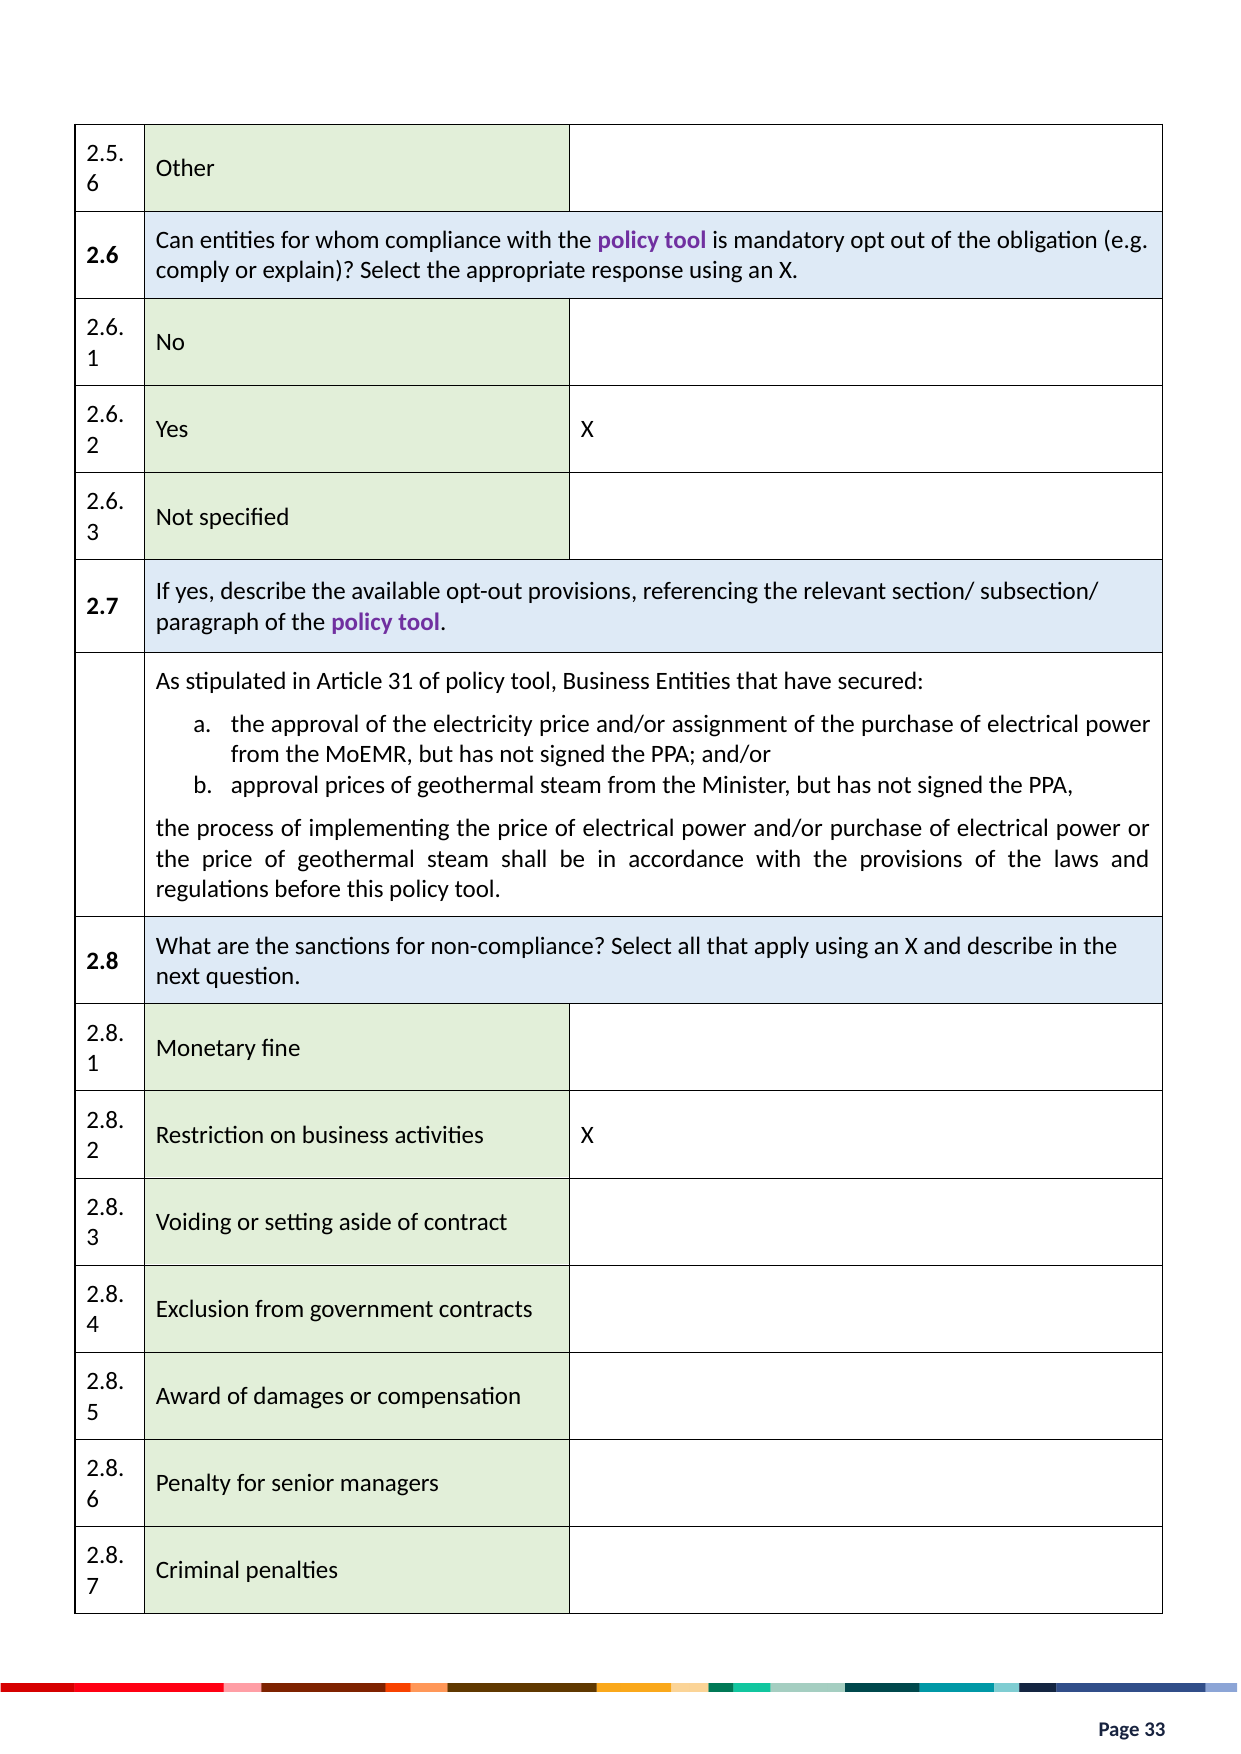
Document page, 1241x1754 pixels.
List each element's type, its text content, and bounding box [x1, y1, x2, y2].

table_cell 2.8.3 [76, 1179, 144, 1264]
table_cell [570, 1004, 1162, 1090]
table_cell 2.6 [76, 212, 144, 298]
table_cell 2.8.7 [76, 1527, 144, 1613]
table_cell 2.6.3 [76, 473, 144, 559]
table_cell As stipulated in Article 31 of policy tool, Business Entities that have secured: the approval of the electricity price and/or assignment of the purchase of electrical power from the MoEMR, but has not signed the PPA; and/or approval prices of geothermal steam from the Minister, but has not signed the PPA, the process of implementing the price of electrical power and/or purchase of electrical power or the price of geothermal steam shall be in accordance with the provisions of the laws and regulations before this policy tool. [145, 653, 1162, 916]
table_cell Not specified [145, 473, 569, 559]
table_cell Restriction on business activities [145, 1091, 569, 1177]
picture [0, 1683, 1236, 1692]
table_cell [570, 299, 1162, 385]
table_cell Other [145, 125, 569, 211]
table_cell No [145, 299, 569, 385]
table_cell X [570, 386, 1162, 472]
table_cell 2.8 [76, 917, 144, 1003]
table_cell 2.8.1 [76, 1004, 144, 1090]
table_cell 2.5.6 [76, 125, 144, 211]
table_cell 2.6.1 [76, 299, 144, 385]
table_cell Award of damages or compensation [145, 1353, 569, 1439]
table_cell 2.8.2 [76, 1091, 144, 1177]
table_cell If yes, describe the available opt-out provisions, referencing the relevant section/ subsection/ paragraph of the policy tool. [145, 560, 1162, 652]
table_cell Voiding or setting aside of contract [145, 1179, 569, 1264]
table_cell What are the sanctions for non-compliance? Select all that apply using an X and describe in the next question. [145, 917, 1162, 1003]
table_cell 2.8.4 [76, 1266, 144, 1352]
table_cell 2.8.5 [76, 1353, 144, 1439]
table_cell [570, 473, 1162, 559]
table_cell Exclusion from government contracts [145, 1266, 569, 1352]
table_cell 2.8.6 [76, 1440, 144, 1526]
table_cell [570, 1353, 1162, 1439]
table_cell Monetary fine [145, 1004, 569, 1090]
table_cell [76, 653, 144, 916]
table_cell [570, 1266, 1162, 1352]
table_cell Penalty for senior managers [145, 1440, 569, 1526]
table_cell Yes [145, 386, 569, 472]
table_cell [570, 1440, 1162, 1526]
table_cell Criminal penalties [145, 1527, 569, 1613]
table_cell Can entities for whom compliance with the policy tool is mandatory opt out of the obligation (e.g. comply or explain)? Select the appropriate response using an X. [145, 212, 1162, 298]
table_cell [570, 125, 1162, 211]
table_cell [570, 1527, 1162, 1613]
table_cell 2.6.2 [76, 386, 144, 472]
table_cell 2.7 [76, 560, 144, 652]
table_cell [570, 1179, 1162, 1264]
table_cell X [570, 1091, 1162, 1177]
